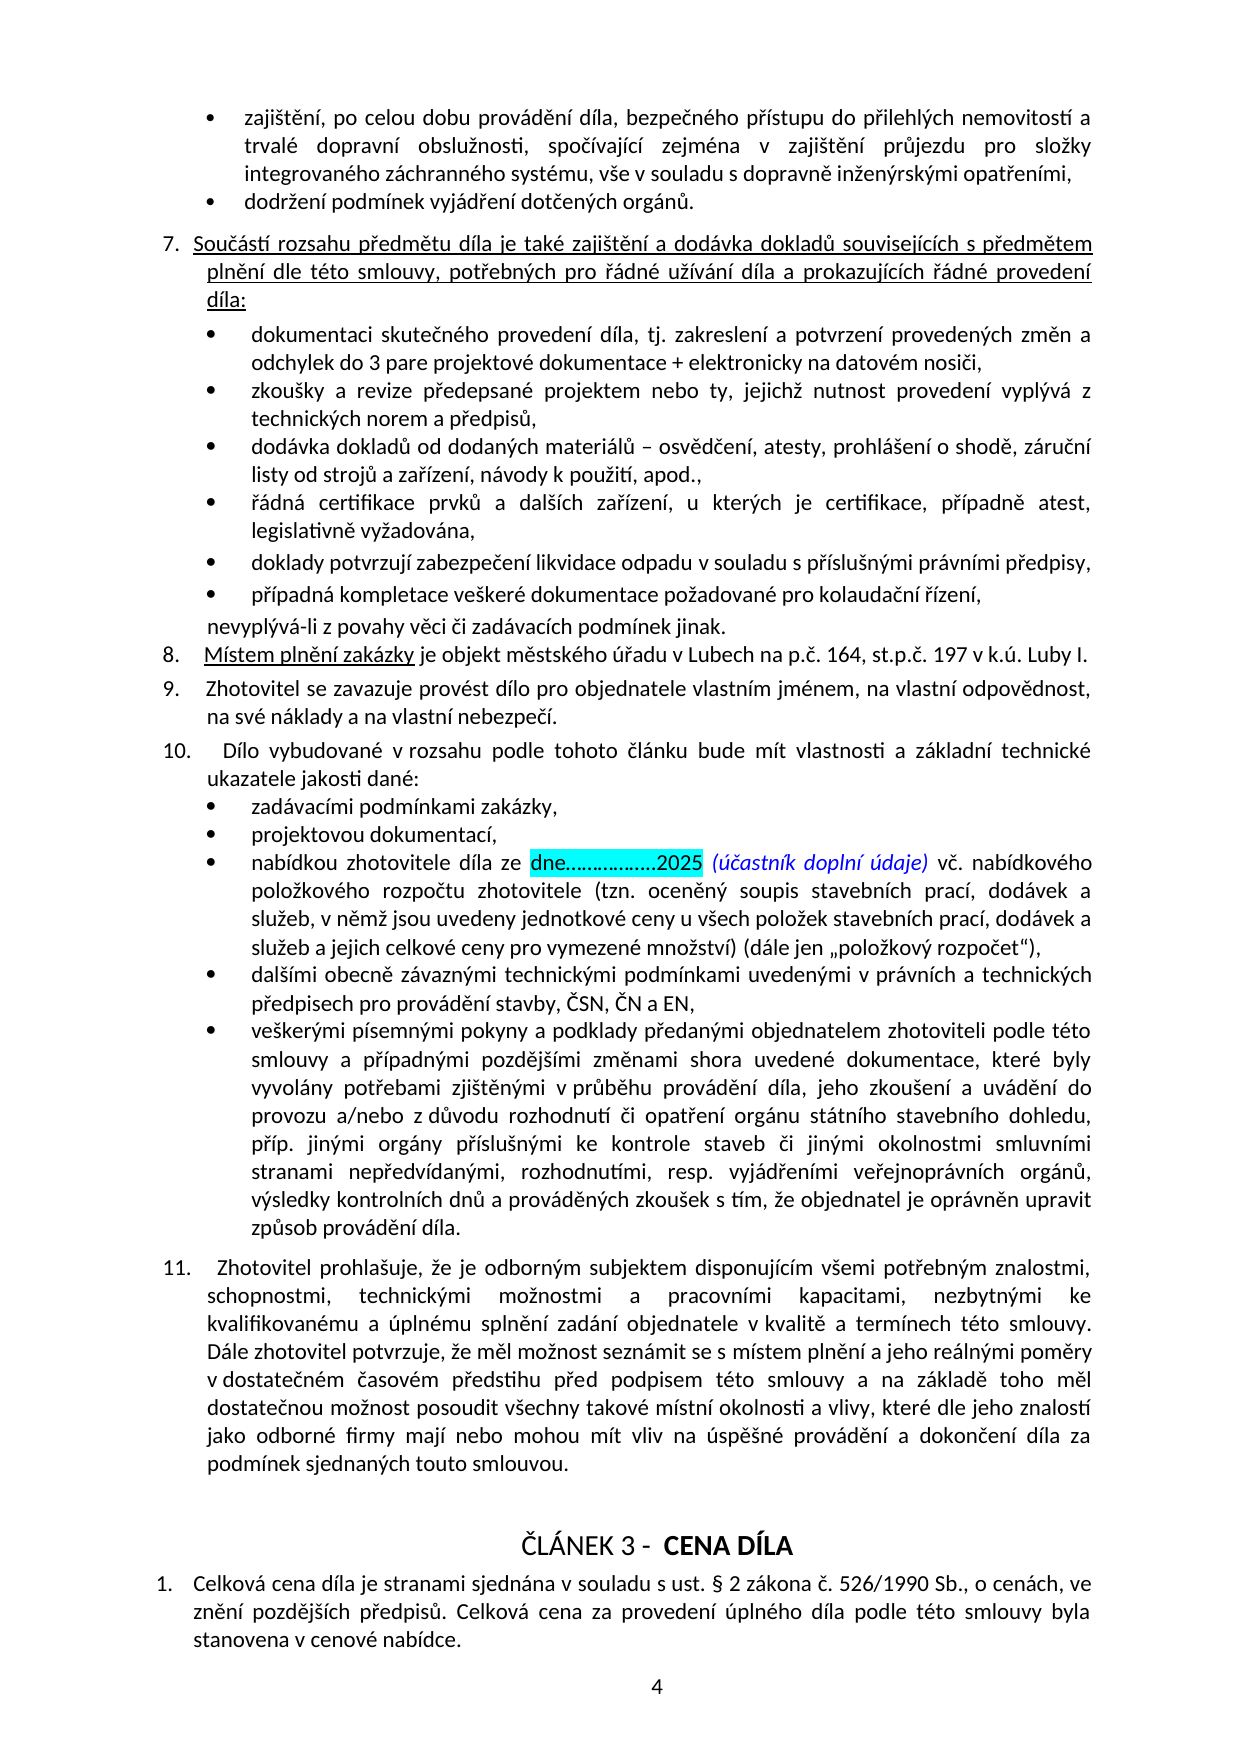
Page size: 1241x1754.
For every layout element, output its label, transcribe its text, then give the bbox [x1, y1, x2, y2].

list veškerými písemnými pokyny a podklady předanými objednatelem zhotoviteli podle této smlouvy a případnými pozdějšími změnami shora uvedené dokumentace, které byly vyvolány potřebami zjištěnými v průběhu provádění díla, jeho zkoušení a uvádění do provozu a/nebo z důvodu rozhodnutí či opatření orgánu státního stavebního dohledu, příp. jinými orgány příslušnými ke kontrole staveb či jinými okolnostmi smluvními stranami nepředvídanými, rozhodnutími, resp. vyjádřeními veřejnoprávních orgánů, výsledky kontrolních dnů a prováděných zkoušek s tím, že objednatel je oprávněn upravit způsob provádění díla. [207, 1017, 1093, 1241]
subtitle Článek 3 - Cena díla [118, 1527, 1093, 1563]
list projektovou dokumentací, [207, 821, 1093, 848]
list doklady potvrzují zabezpečení likvidace odpadu v souladu s příslušnými právními předpisy, [207, 548, 1093, 576]
list dodávka dokladů od dodaných materiálů – osvědčení, atesty, prohlášení o shodě, záruční listy od strojů a zařízení, návody k použití, apod., [207, 432, 1093, 488]
list zajištění, po celou dobu provádění díla, bezpečného přístupu do přilehlých nemovitostí a trvalé dopravní obslužnosti, spočívající zejména v zajištění průjezdu pro složky integrovaného záchranného systému, vše v souladu s dopravně inženýrskými opatřeními, [207, 103, 1093, 187]
list dodržení podmínek vyjádření dotčených orgánů. [207, 187, 1093, 216]
list zadávacími podmínkami zakázky, [207, 792, 1093, 821]
list Dílo vybudované v rozsahu podle tohoto článku bude mít vlastnosti a základní technické ukazatele jakosti dané: [162, 736, 1093, 792]
list nevyplývá-li z povahy věci či zadávacích podmínek jinak. [193, 614, 1093, 640]
list případná kompletace veškeré dokumentace požadované pro kolaudační řízení, [207, 580, 1093, 608]
list dokumentaci skutečného provedení díla, tj. zakreslení a potvrzení provedených změn a odchylek do 3 pare projektové dokumentace + elektronicky na datovém nosiči, [207, 320, 1093, 376]
list Zhotovitel prohlašuje, že je odborným subjektem disponujícím všemi potřebným znalostmi, schopnostmi, technickými možnostmi a pracovními kapacitami, nezbytnými ke kvalifikovanému a úplnému splnění zadání objednatele v kvalitě a termínech této smlouvy. Dále zhotovitel potvrzuje, že měl možnost seznámit se s místem plnění a jeho reálnými poměry v dostatečném časovém předstihu před podpisem této smlouvy a na základě toho měl dostatečnou možnost posoudit všechny takové místní okolnosti a vlivy, které dle jeho znalostí jako odborné firmy mají nebo mohou mít vliv na úspěšné provádění a dokončení díla za podmínek sjednaných touto smlouvou. [162, 1253, 1093, 1477]
list zkoušky a revize předepsané projektem nebo ty, jejichž nutnost provedení vyplývá z technických norem a předpisů, [207, 376, 1093, 432]
list Zhotovitel se zavazuje provést dílo pro objednatele vlastním jménem, na vlastní odpovědnost, na své náklady a na vlastní nebezpečí. [162, 674, 1093, 730]
list řádná certifikace prvků a dalších zařízení, u kterých je certifikace, případně atest, legislativně vyžadována, [207, 488, 1093, 544]
list dalšími obecně závaznými technickými podmínkami uvedenými v právních a technických předpisech pro provádění stavby, ČSN, ČN a EN, [207, 961, 1093, 1017]
list Místem plnění zakázky je objekt městského úřadu v Lubech na p.č. 164, st.p.č. 197 v k.ú. Luby I. [162, 640, 1093, 668]
list nabídkou zhotovitele díla ze dne……………..2025 (účastník doplní údaje) vč. nabídkového položkového rozpočtu zhotovitele (tzn. oceněný soupis stavebních prací, dodávek a služeb, v němž jsou uvedeny jednotkové ceny u všech položek stavebních prací, dodávek a služeb a jejich celkové ceny pro vymezené množství) (dále jen „položkový rozpočet“), [207, 848, 1093, 961]
list Součástí rozsahu předmětu díla je také zajištění a dodávka dokladů souvisejících s předmětem plnění dle této smlouvy, potřebných pro řádné užívání díla a prokazujících řádné provedení díla: [162, 229, 1093, 313]
list Celková cena díla je stranami sjednána v souladu s ust. § 2 zákona č. 526/1990 Sb., o cenách, ve znění pozdějších předpisů. Celková cena za provedení úplného díla podle této smlouvy byla stanovena v cenové nabídce. [156, 1569, 1093, 1653]
